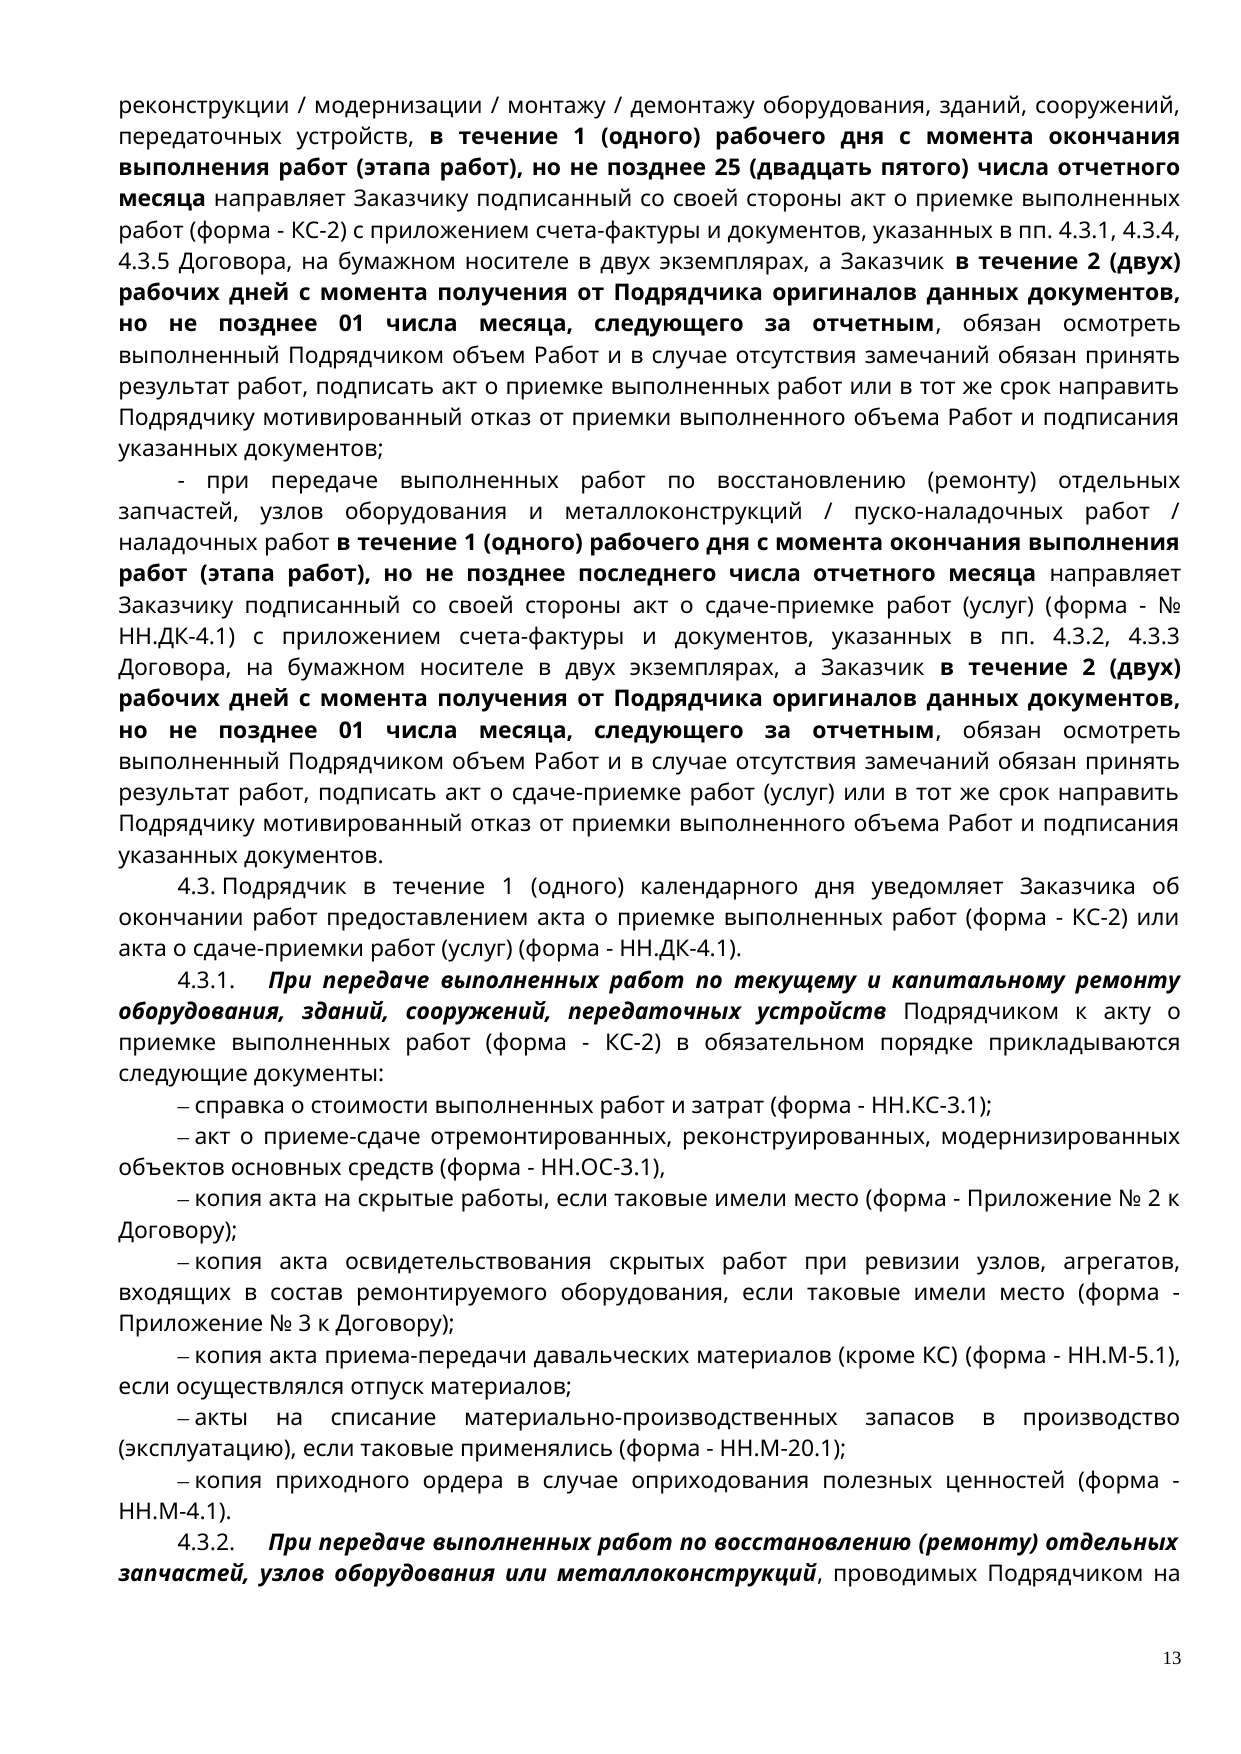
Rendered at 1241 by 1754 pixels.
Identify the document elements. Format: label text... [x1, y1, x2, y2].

subtitle копия акта приема-передачи давальческих материалов (кроме КС) (форма - НН.М-5.1), если осуществлялся отпуск материалов; [118, 1339, 1181, 1401]
subtitle копия акта на скрытые работы, если таковые имели место (форма - Приложение № 2 к Договору); [118, 1182, 1181, 1245]
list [118, 1526, 1181, 1589]
subtitle справка о стоимости выполненных работ и затрат (форма - НН.КС-3.1); [118, 1089, 1181, 1120]
subtitle копия приходного ордера в случае оприходования полезных ценностей (форма - НН.М-4.1). [118, 1464, 1181, 1526]
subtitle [118, 89, 1181, 464]
subtitle акт о приеме-сдаче отремонтированных, реконструированных, модернизированных объектов основных средств (форма - НН.ОС-3.1), [118, 1120, 1181, 1182]
text - при передаче выполненных работ по восстановлению (ремонту) отдельных запчастей, узлов оборудования и металлоконструкций / пуско-наладочных работ / наладочных работ в течение 1 (одного) рабочего дня с момента окончания выполнения работ (этапа работ), но не позднее последнего числа отчетного месяца направляет Заказчику подписанный со своей стороны акт о сдаче-приемке работ (услуг) (форма - № НН.ДК-4.1) с приложением счета-фактуры и документов, указанных в пп. 4.3.2, 4.3.3 Договора, на бумажном носителе в двух экземплярах, а Заказчик в течение 2 (двух) рабочих дней с момента получения от Подрядчика оригиналов данных документов, но не позднее 01 числа месяца, следующего за отчетным, обязан осмотреть выполненный Подрядчиком объем Работ и в случае отсутствия замечаний обязан принять результат работ, подписать акт о сдаче-приемке работ (услуг) или в тот же срок направить Подрядчику мотивированный отказ от приемки выполненного объема Работ и подписания указанных документов. [118, 464, 1181, 870]
subtitle акты на списание материально-производственных запасов в производство (эксплуатацию), если таковые применялись (форма - НН.М-20.1); [118, 1401, 1181, 1464]
subtitle копия акта освидетельствования скрытых работ при ревизии узлов, агрегатов, входящих в состав ремонтируемого оборудования, если таковые имели место (форма - Приложение № 3 к Договору); [118, 1245, 1181, 1339]
subtitle Подрядчик в течение 1 (одного) календарного дня уведомляет Заказчика об окончании работ предоставлением акта о приемке выполненных работ (форма - КС-2) или акта о сдаче-приемки работ (услуг) (форма - НН.ДК-4.1). [118, 870, 1181, 964]
list При передаче выполненных работ по текущему и капитальному ремонту оборудования, зданий, сооружений, передаточных устройств Подрядчиком к акту о приемке выполненных работ (форма - КС-2) в обязательном порядке прикладываются следующие документы: [118, 964, 1181, 1089]
